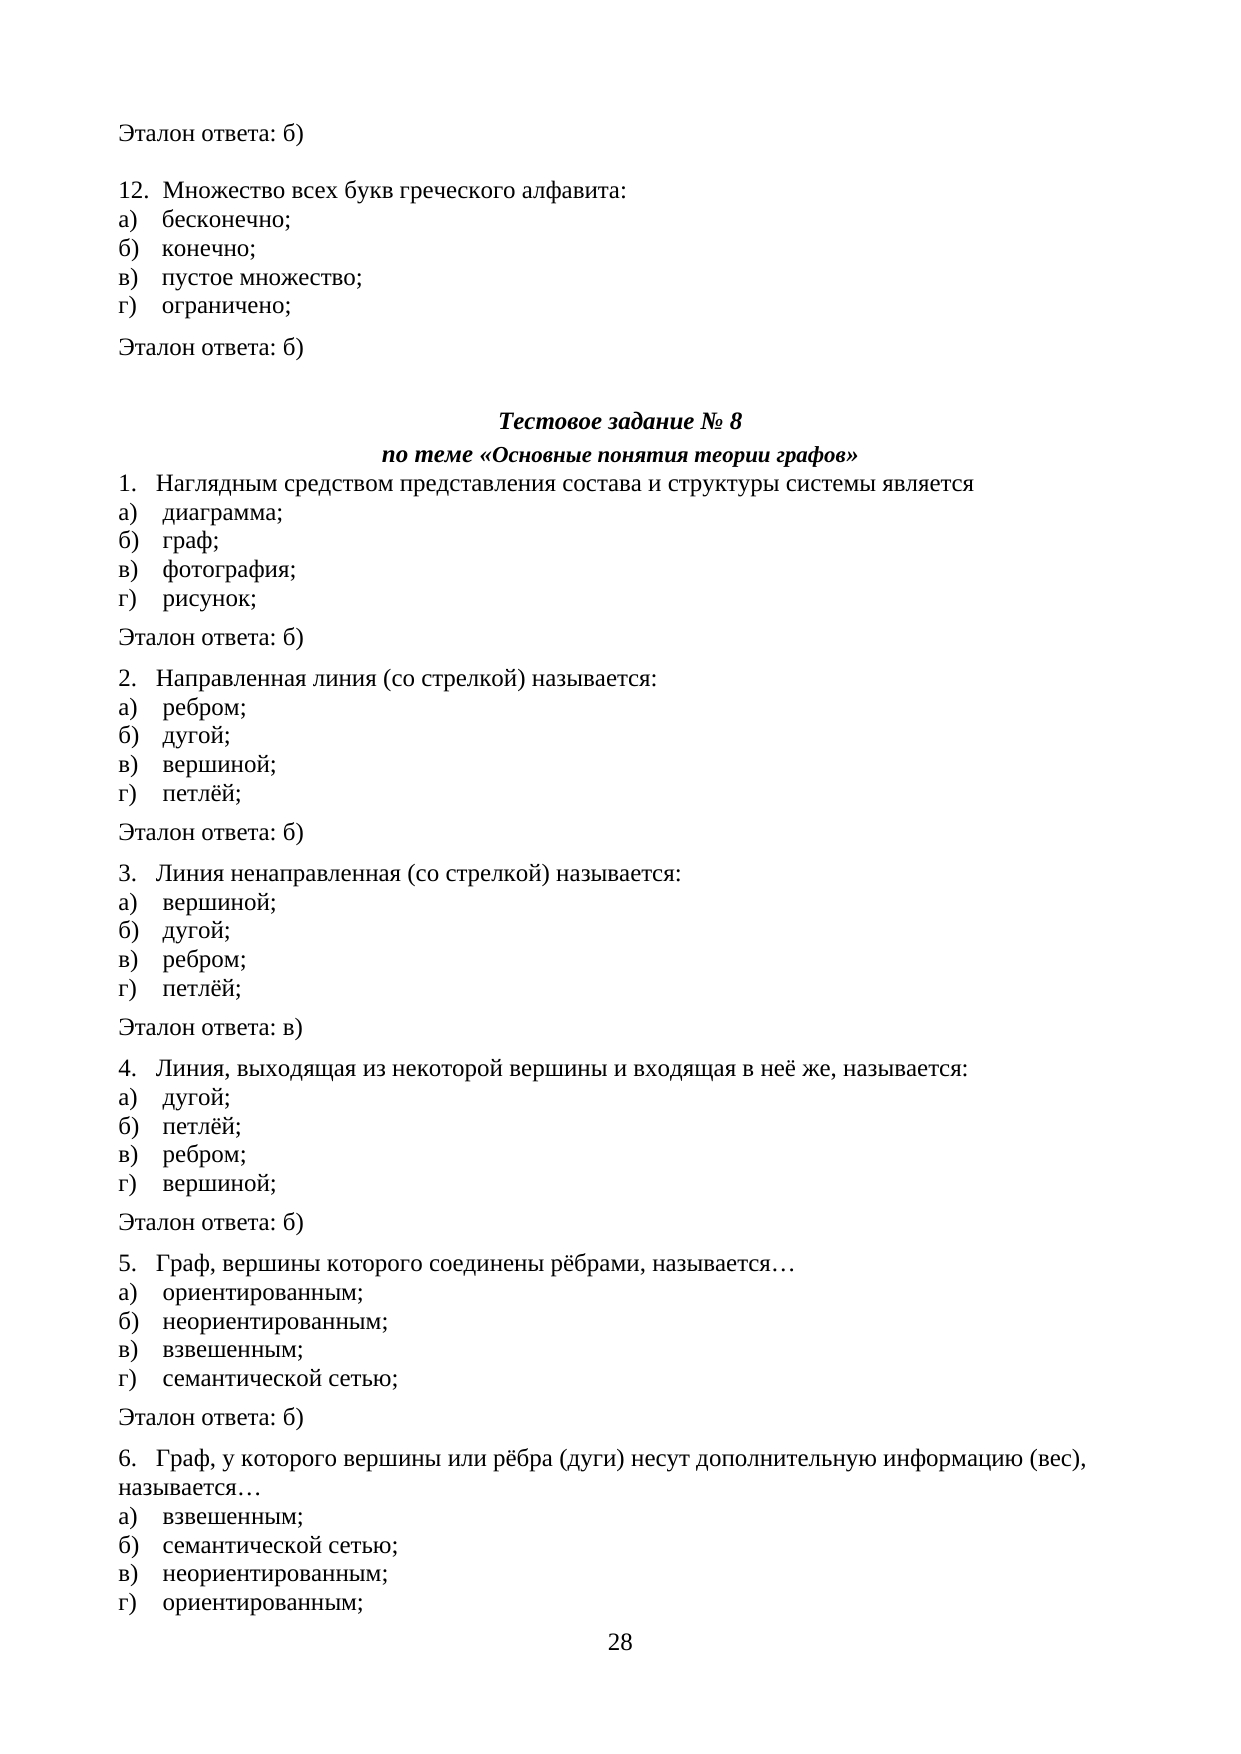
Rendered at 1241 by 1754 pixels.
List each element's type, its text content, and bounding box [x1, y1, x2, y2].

list рисунок; [118, 583, 1122, 612]
list дугой; [118, 721, 1122, 749]
list петлёй; [118, 778, 1122, 807]
list семантической сетью; [118, 1530, 1122, 1558]
list Граф, вершины которого соединены рёбрами, называется… [118, 1248, 1122, 1277]
list неориентированным; [118, 1558, 1122, 1587]
list петлёй; [118, 973, 1122, 1002]
list ориентированным; [118, 1277, 1122, 1306]
list дугой; [118, 1082, 1122, 1111]
list вершиной; [118, 1168, 1122, 1197]
list ребром; [118, 692, 1122, 721]
list граф; [118, 525, 1122, 554]
list Эталон ответа: б) [118, 624, 1122, 651]
list ограничено; [118, 291, 1122, 319]
list Эталон ответа: б) [118, 1209, 1122, 1236]
list Эталон ответа: б) [118, 819, 1122, 846]
text Эталон ответа: б) [118, 118, 1122, 147]
list бесконечно; [118, 204, 1122, 233]
list дугой; [118, 916, 1122, 944]
list конечно; [118, 233, 1122, 262]
list Эталон ответа: б) [118, 1404, 1122, 1431]
list Линия ненаправленная (со стрелкой) называется: [118, 858, 1122, 887]
list диаграмма; [118, 497, 1122, 525]
list Линия, выходящая из некоторой вершины и входящая в неё же, называется: [118, 1053, 1122, 1082]
list Эталон ответа: б) [118, 332, 1122, 361]
list взвешенным; [118, 1334, 1122, 1363]
text Тестовое задание № 8 [118, 406, 1122, 435]
list неориентированным; [118, 1306, 1122, 1334]
text по теме «Основные понятия теории графов» [118, 439, 1122, 468]
list Множество всех букв греческого алфавита: [118, 176, 1122, 204]
list Граф, у которого вершины или рёбра (дуги) несут дополнительную информацию (вес), называется… [118, 1443, 1122, 1501]
list пустое множество; [118, 262, 1122, 291]
list петлёй; [118, 1111, 1122, 1139]
list семантической сетью; [118, 1363, 1122, 1392]
list фотография; [118, 554, 1122, 583]
list ребром; [118, 944, 1122, 973]
list ребром; [118, 1139, 1122, 1168]
list Эталон ответа: в) [118, 1014, 1122, 1041]
list взвешенным; [118, 1501, 1122, 1530]
list Направленная линия (со стрелкой) называется: [118, 663, 1122, 692]
list Наглядным средством представления состава и структуры системы является [118, 468, 1122, 497]
list вершиной; [118, 887, 1122, 916]
list ориентированным; [118, 1587, 1122, 1616]
list вершиной; [118, 749, 1122, 778]
